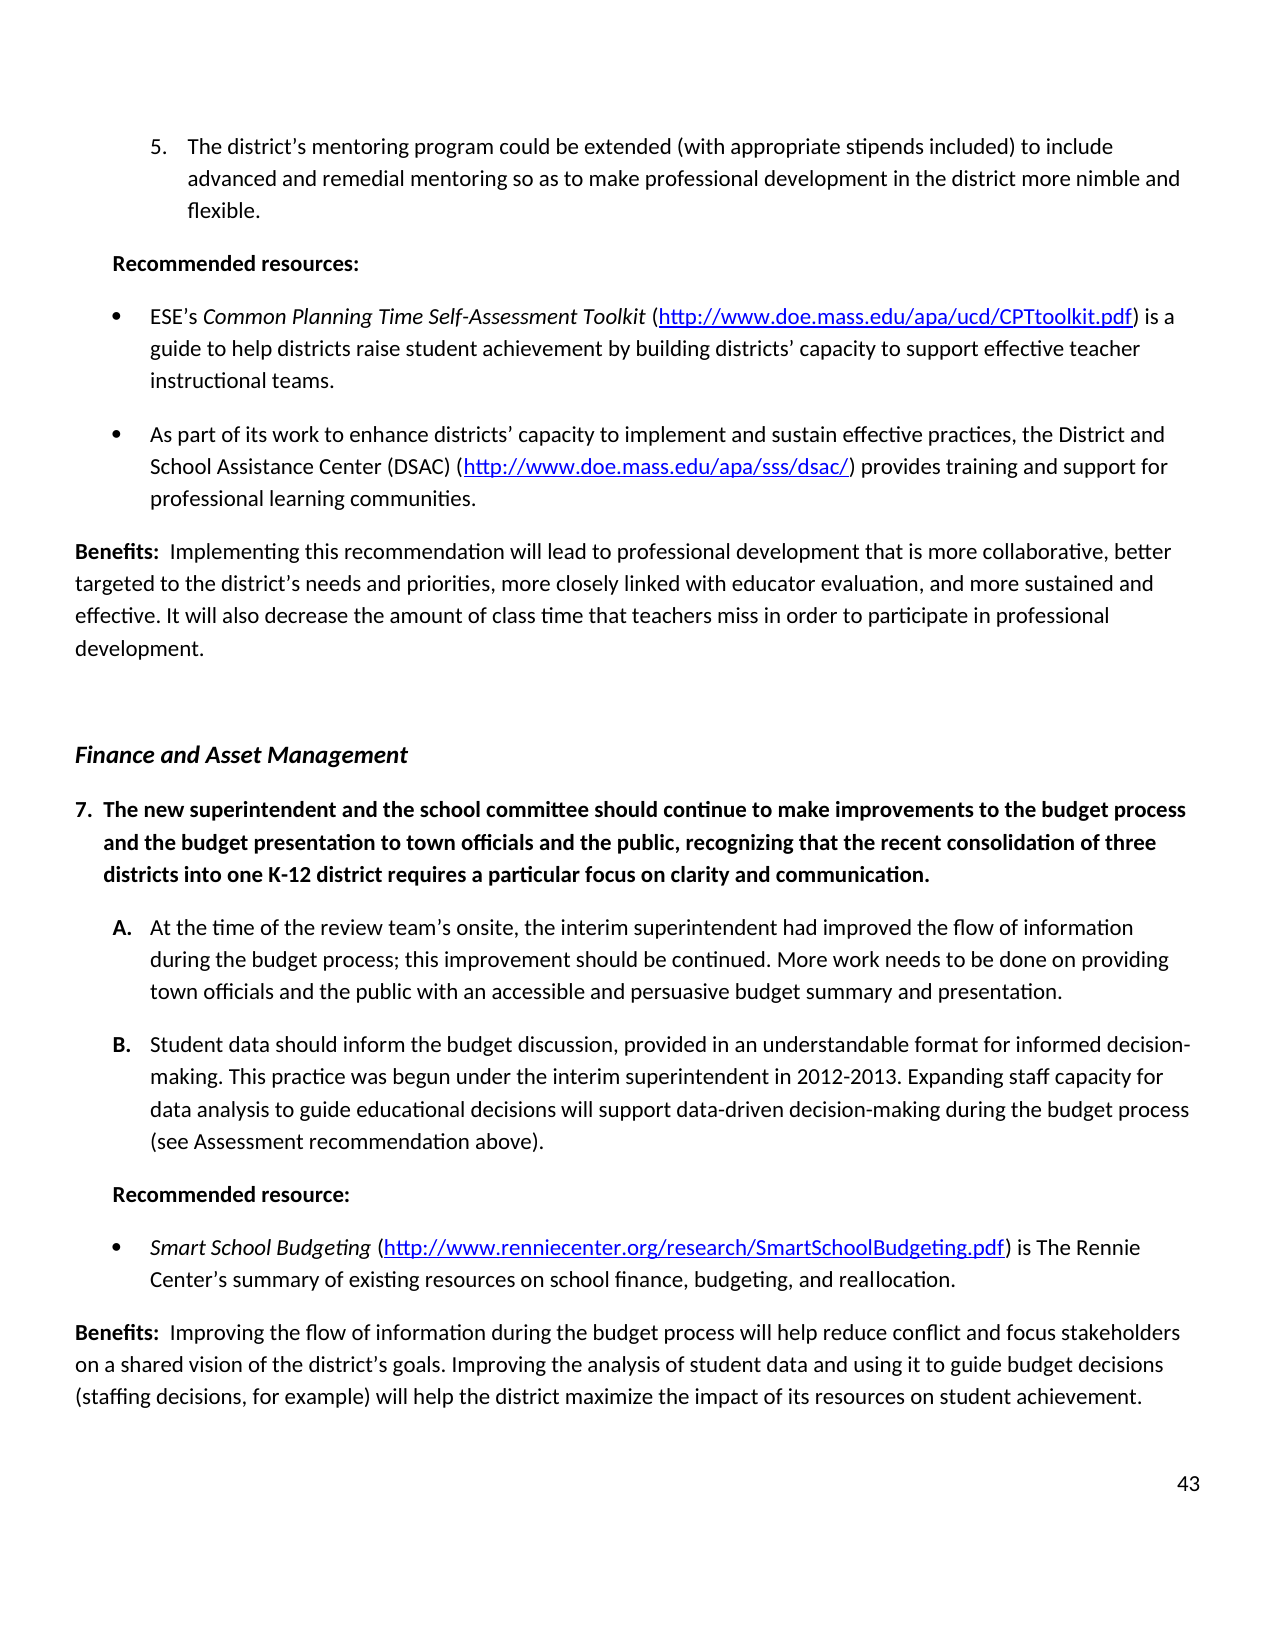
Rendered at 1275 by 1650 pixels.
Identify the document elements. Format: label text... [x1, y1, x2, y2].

text Recommended resource: [75, 1180, 1200, 1208]
list ESE’s Common Planning Time Self-Assessment Toolkit (http://www.doe.mass.edu/apa/ucd/CPTtoolkit.pdf) is a guide to help districts raise student achievement by building districts’ capacity to support effective teacher instructional teams. [112, 302, 1200, 395]
list Smart School Budgeting (http://www.renniecenter.org/research/SmartSchoolBudgeting.pdf) is The Rennie Center’s summary of existing resources on school finance, budgeting, and reallocation. [112, 1233, 1200, 1293]
text 7. The new superintendent and the school committee should continue to make improvements to the budget process and the budget presentation to town officials and the public, recognizing that the recent consolidation of three districts into one K-12 district requires a particular focus on clarity and communication. [75, 796, 1200, 888]
list As part of its work to enhance districts’ capacity to implement and sustain effective practices, the District and School Assistance Center (DSAC) (http://www.doe.mass.edu/apa/sss/dsac/) provides training and support for professional learning communities. [112, 420, 1200, 512]
text B. Student data should inform the budget discussion, provided in an understandable format for informed decision-making. This practice was begun under the interim superintendent in 2012-2013. Expanding staff capacity for data analysis to guide educational decisions will support data-driven decision-making during the budget process (see Assessment recommendation above). [75, 1030, 1200, 1155]
text Benefits: Implementing this recommendation will lead to professional development that is more collaborative, better targeted to the district’s needs and priorities, more closely linked with educator evaluation, and more sustained and effective. It will also decrease the amount of class time that teachers miss in order to participate in professional development. [75, 537, 1200, 662]
list Benefits: Improving the flow of information during the budget process will help reduce conflict and focus stakeholders on a shared vision of the district’s goals. Improving the analysis of student data and using it to guide budget decisions (staffing decisions, for example) will help the district maximize the impact of its resources on student achievement. [75, 1318, 1200, 1411]
text A. At the time of the review team’s onsite, the interim superintendent had improved the flow of information during the budget process; this improvement should be continued. More work needs to be done on providing town officials and the public with an accessible and persuasive budget summary and presentation. [75, 913, 1200, 1005]
list The district’s mentoring program could be extended (with appropriate stipends included) to include advanced and remedial mentoring so as to make professional development in the district more nimble and flexible. [150, 132, 1200, 224]
text Finance and Asset Management [75, 740, 1200, 770]
text Recommended resources: [75, 249, 1200, 277]
